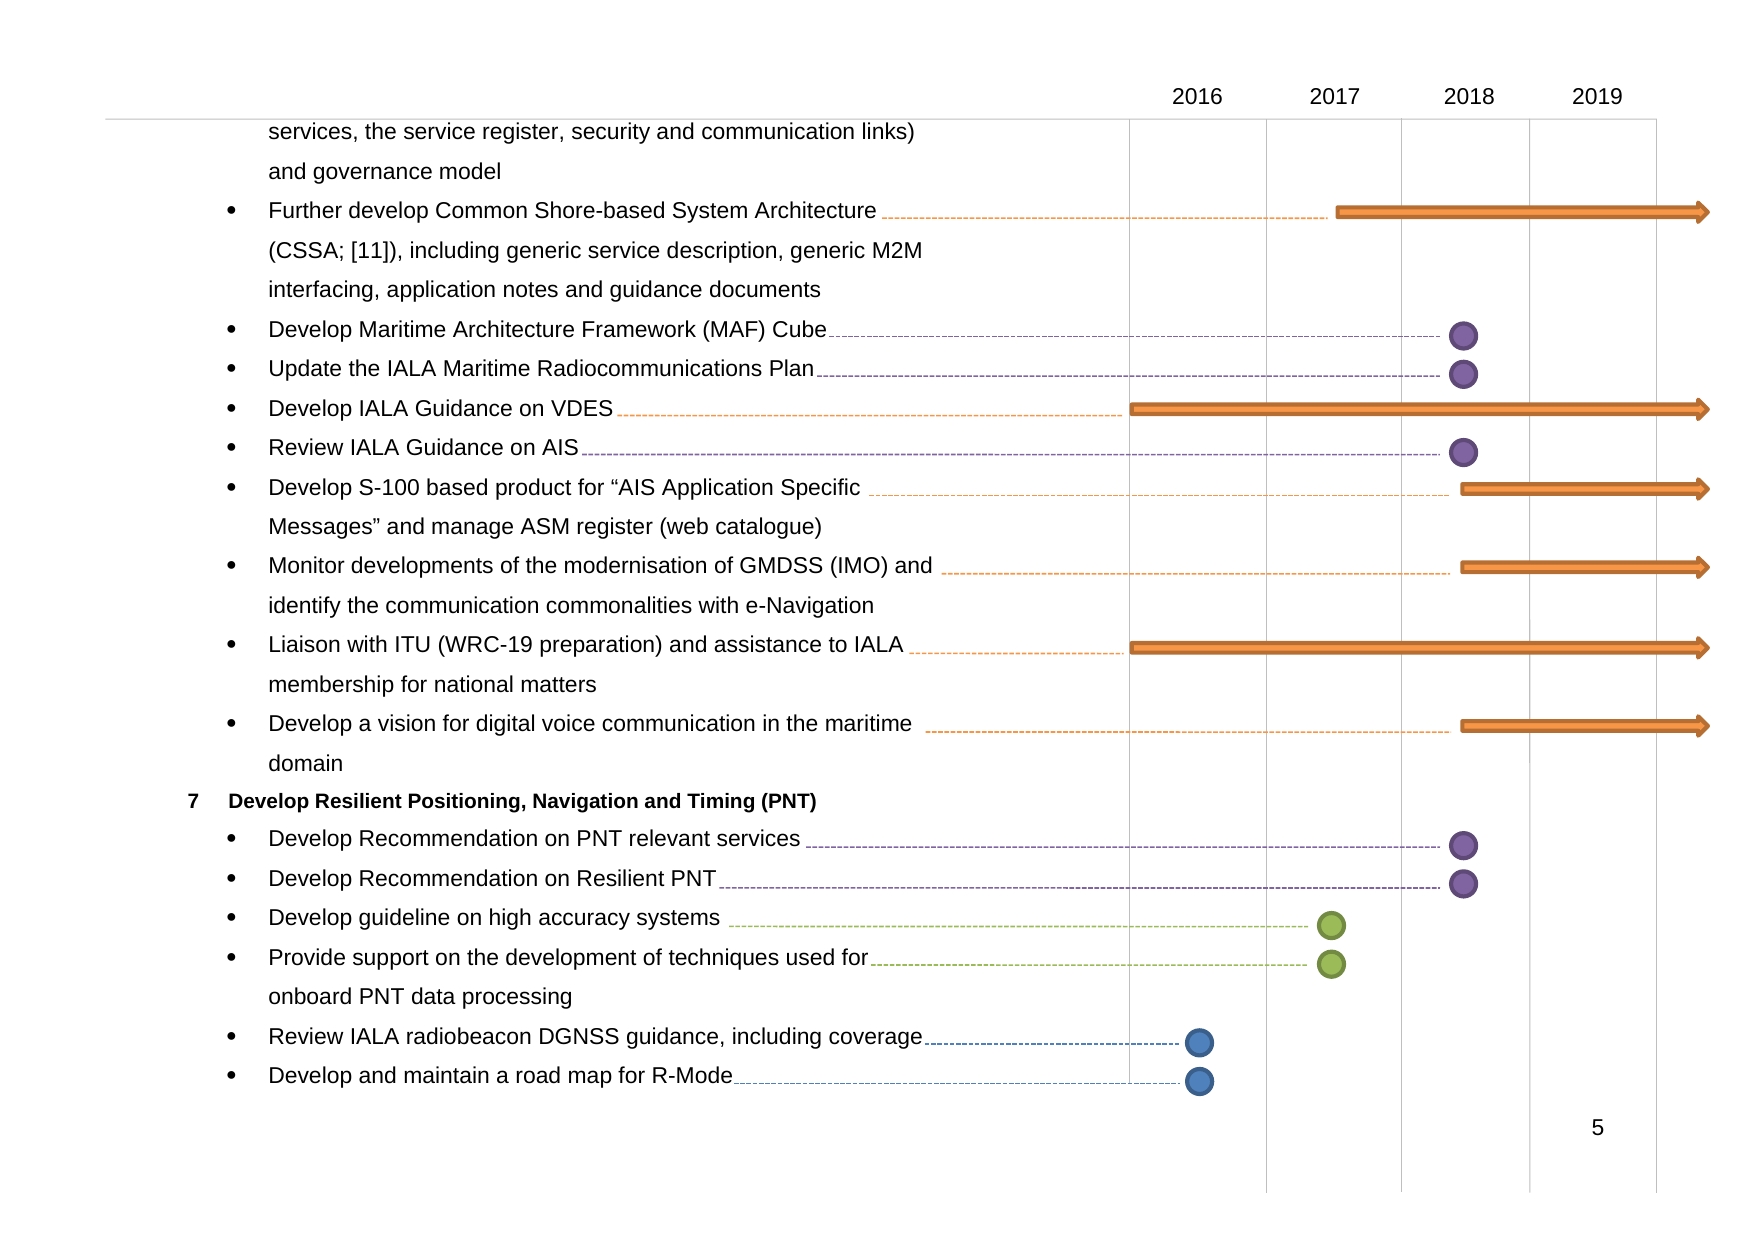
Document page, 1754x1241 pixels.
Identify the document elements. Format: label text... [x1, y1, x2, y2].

list Liaison with ITU (WRC-19 preparation) and assistance to IALA membership for national matters [227, 631, 947, 697]
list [227, 118, 947, 184]
list Monitor developments of the modernisation of GMDSS (IMO) and identify the communication commonalities with e-Navigation [227, 552, 947, 618]
list Develop and maintain a road map for R-Mode [227, 1062, 947, 1088]
list Update the IALA Maritime Radiocommunications Plan [227, 355, 947, 381]
list Develop Resilient Positioning, Navigation and Timing (PNT) [187, 789, 947, 813]
list Review IALA Guidance on AIS [227, 434, 947, 460]
list Develop a vision for digital voice communication in the maritime domain [227, 710, 947, 776]
list Further develop Common Shore-based System Architecture (CSSA; [11]), including generic service description, generic M2M interfacing, application notes and guidance documents [227, 197, 947, 302]
list Develop guideline on high accuracy systems [227, 904, 947, 931]
list Develop S-100 based product for “AIS Application Specific Messages” and manage ASM register (web catalogue) [227, 473, 947, 539]
list Develop Recommendation on PNT relevant services [227, 825, 947, 852]
list Review IALA radiobeacon DGNSS guidance, including coverage [227, 1023, 947, 1049]
list Provide support on the development of techniques used for onboard PNT data processing [227, 944, 947, 1009]
list Develop Maritime Architecture Framework (MAF) Cube [227, 316, 947, 342]
list Develop Recommendation on Resilient PNT [227, 865, 947, 891]
list Develop IALA Guidance on VDES [227, 394, 947, 421]
